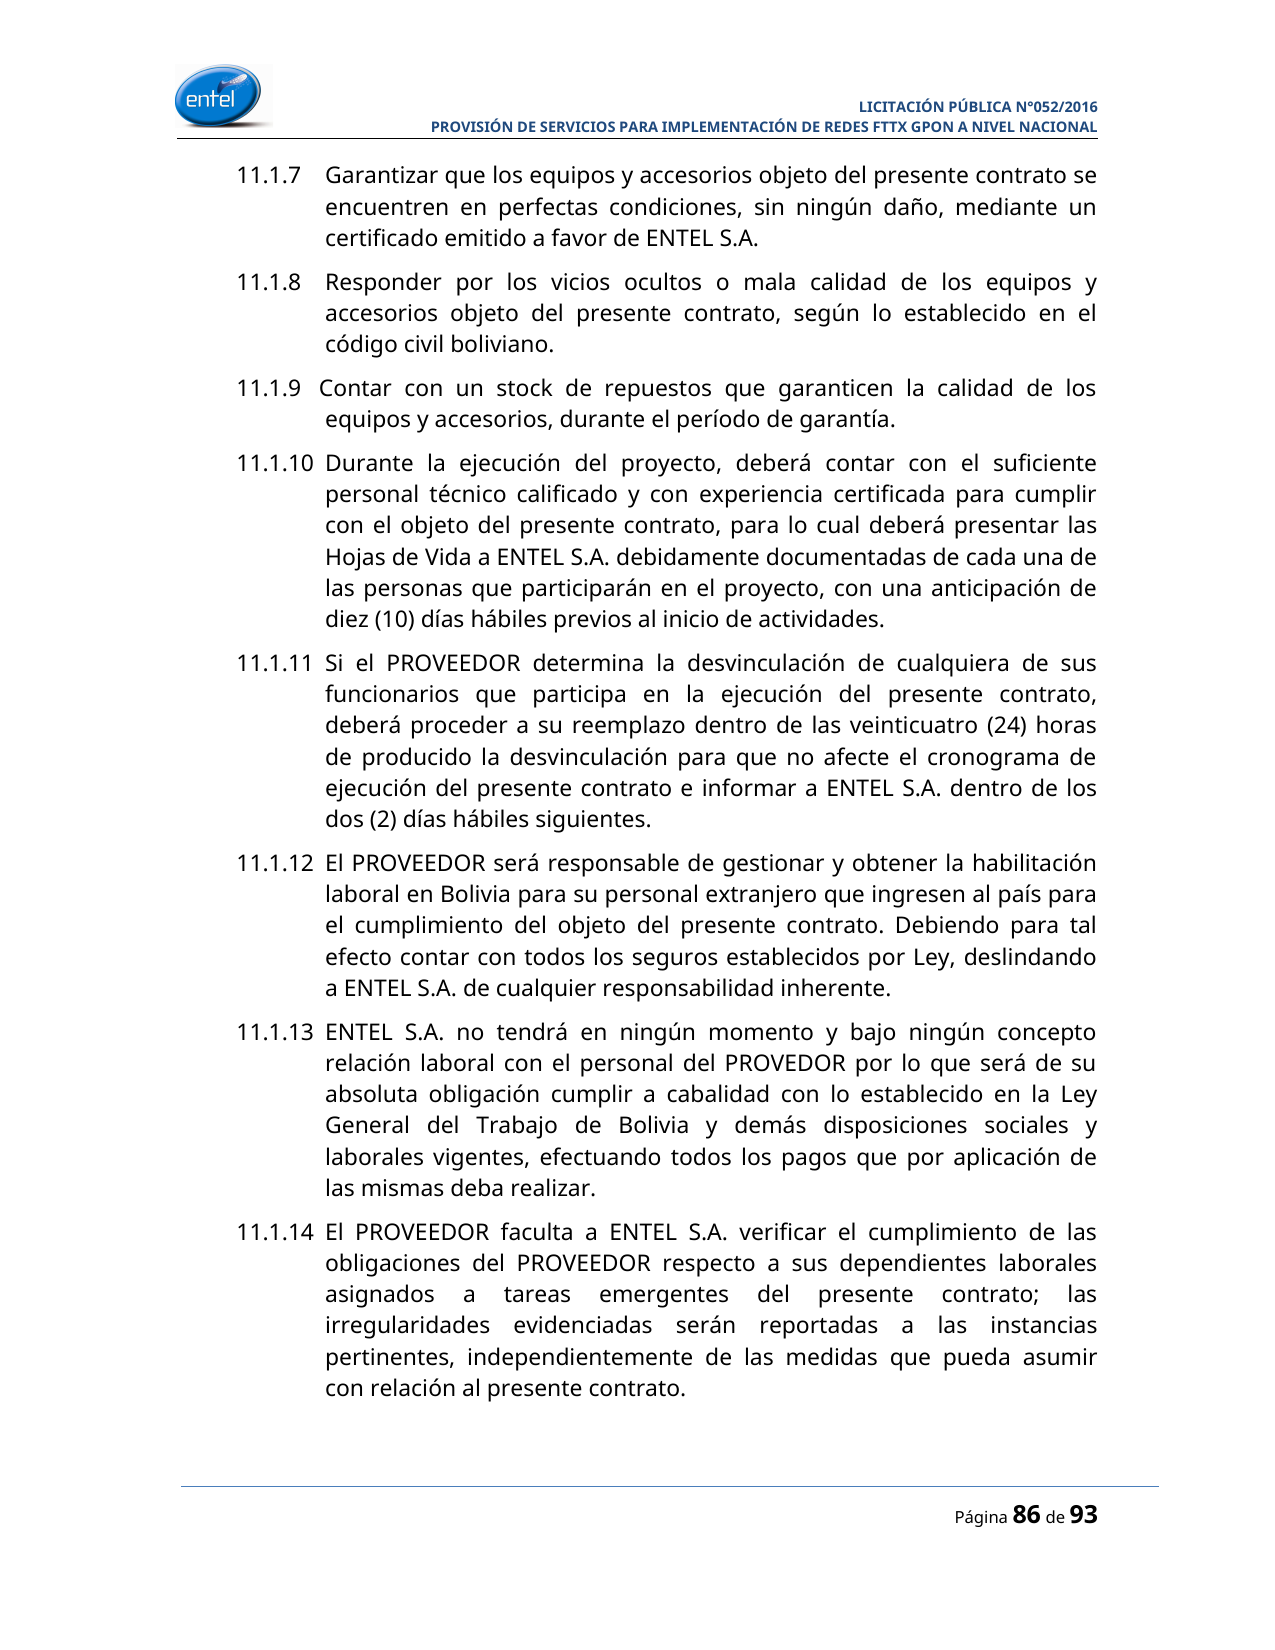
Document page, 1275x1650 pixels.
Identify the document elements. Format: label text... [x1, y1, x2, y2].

text 11.1.9 Contar con un stock de repuestos que garanticen la calidad de los equipos y accesorios, durante el período de garantía. [236, 372, 1098, 434]
text 11.1.14 El PROVEEDOR faculta a ENTEL S.A. verificar el cumplimiento de las obligaciones del PROVEEDOR respecto a sus dependientes laborales asignados a tareas emergentes del presente contrato; las irregularidades evidenciadas serán reportadas a las instancias pertinentes, independientemente de las medidas que pueda asumir con relación al presente contrato. [236, 1216, 1098, 1403]
text 11.1.11 Si el PROVEEDOR determina la desvinculación de cualquiera de sus funcionarios que participa en la ejecución del presente contrato, deberá proceder a su reemplazo dentro de las veinticuatro (24) horas de producido la desvinculación para que no afecte el cronograma de ejecución del presente contrato e informar a ENTEL S.A. dentro de los dos (2) días hábiles siguientes. [236, 647, 1098, 834]
text 11.1.13 ENTEL S.A. no tendrá en ningún momento y bajo ningún concepto relación laboral con el personal del PROVEDOR por lo que será de su absoluta obligación cumplir a cabalidad con lo establecido en la Ley General del Trabajo de Bolivia y demás disposiciones sociales y laborales vigentes, efectuando todos los pagos que por aplicación de las mismas deba realizar. [236, 1016, 1098, 1203]
text 11.1.7 Garantizar que los equipos y accesorios objeto del presente contrato se encuentren en perfectas condiciones, sin ningún daño, mediante un certificado emitido a favor de ENTEL S.A. [236, 159, 1098, 253]
text 11.1.10 Durante la ejecución del proyecto, deberá contar con el suficiente personal técnico calificado y con experiencia certificada para cumplir con el objeto del presente contrato, para lo cual deberá presentar las Hojas de Vida a ENTEL S.A. debidamente documentadas de cada una de las personas que participarán en el proyecto, con una anticipación de diez (10) días hábiles previos al inicio de actividades. [236, 447, 1098, 634]
text 11.1.8 Responder por los vicios ocultos o mala calidad de los equipos y accesorios objeto del presente contrato, según lo establecido en el código civil boliviano. [236, 266, 1098, 359]
text 11.1.12 El PROVEEDOR será responsable de gestionar y obtener la habilitación laboral en Bolivia para su personal extranjero que ingresen al país para el cumplimiento del objeto del presente contrato. Debiendo para tal efecto contar con todos los seguros establecidos por Ley, deslindando a ENTEL S.A. de cualquier responsabilidad inherente. [236, 847, 1098, 1003]
picture [174, 64, 274, 128]
